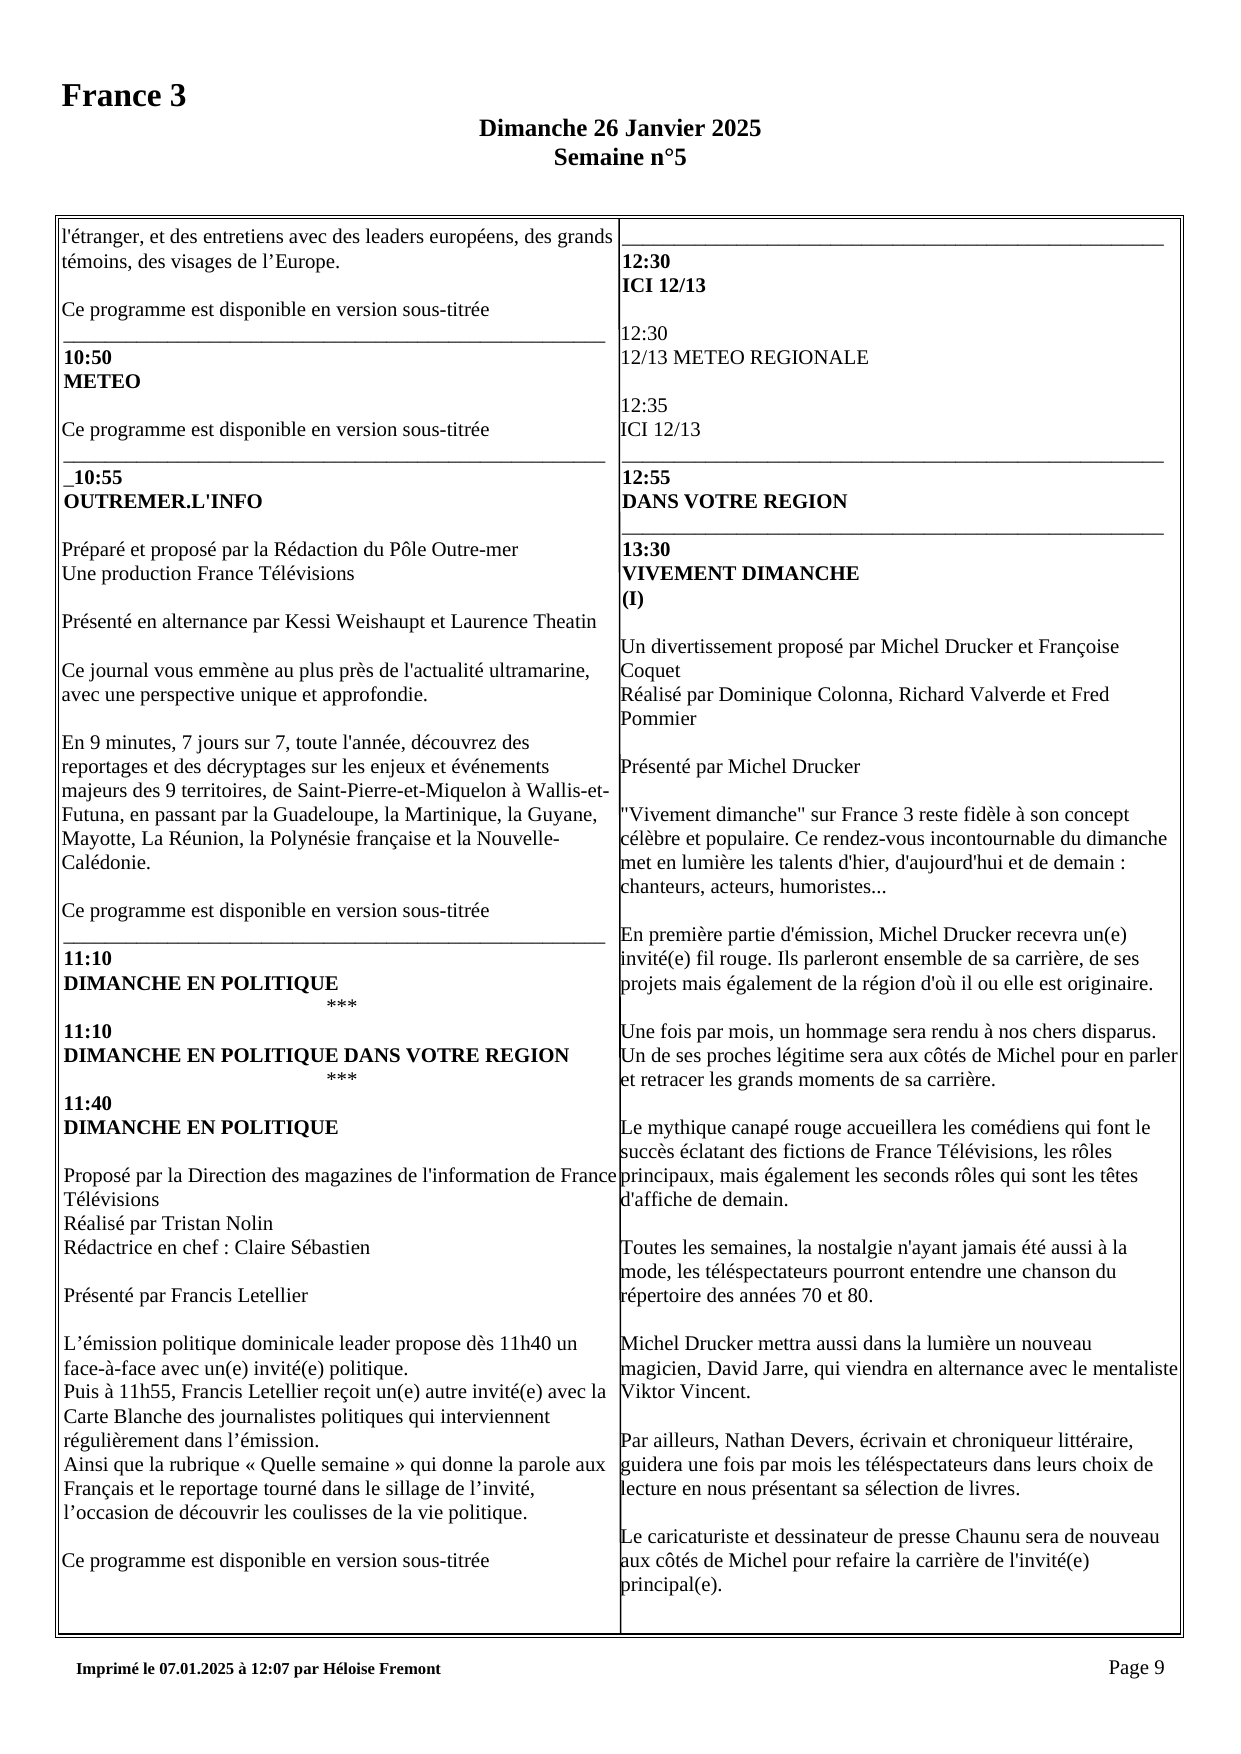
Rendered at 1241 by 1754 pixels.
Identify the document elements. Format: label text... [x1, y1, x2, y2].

text 11:10 [63, 1018, 620, 1043]
text Ce programme est disponible en version sous-titrée [61, 1548, 620, 1572]
text _____________________________________________________10:55 [63, 441, 620, 489]
text (I) [622, 585, 1179, 609]
text 11:40 [63, 1091, 620, 1115]
text ____________________________________________________ [622, 224, 1179, 248]
text VIVEMENT DIMANCHE [622, 561, 1179, 585]
text *** [63, 1067, 620, 1091]
text *** [63, 994, 620, 1018]
text Ce programme est disponible en version sous-titrée [61, 417, 620, 441]
text Ce programme est disponible en version sous-titrée [61, 297, 620, 321]
text DIMANCHE EN POLITIQUE [63, 1115, 620, 1139]
text DANS VOTRE REGION [622, 489, 1179, 513]
text Proposé par la Direction des magazines de l'information de France Télévisions Réalisé par Tristan Nolin Rédactrice en chef : Claire Sébastien Présenté par Francis Letellier L’émission politique dominicale leader propose dès 11h40 un face-à-face avec un(e) invité(e) politique. Puis à 11h55, Francis Letellier reçoit un(e) autre invité(e) avec la Carte Blanche des journalistes politiques qui interviennent régulièrement dans l’émission. Ainsi que la rubrique « Quelle semaine » qui donne la parole aux Français et le reportage tourné dans le sillage de l’invité, l’occasion de découvrir les coulisses de la vie politique. [63, 1139, 620, 1548]
text ____________________________________________________ [63, 321, 620, 345]
text Préparé et proposé par la Rédaction du Pôle Outre-mer Une production France Télévisions Présenté en alternance par Kessi Weishaupt et Laurence Theatin Ce journal vous emmène au plus près de l'actualité ultramarine, avec une perspective unique et approfondie. En 9 minutes, 7 jours sur 7, toute l'année, découvrez des reportages et des décryptages sur les enjeux et événements majeurs des 9 territoires, de Saint-Pierre-et-Miquelon à Wallis-et-Futuna, en passant par la Guadeloupe, la Martinique, la Guyane, Mayotte, La Réunion, la Polynésie française et la Nouvelle-Calédonie. [61, 513, 620, 874]
text OUTREMER.L'INFO [63, 489, 620, 513]
text METEO [63, 369, 620, 393]
text 13:30 [622, 537, 1179, 561]
text ____________________________________________________ [63, 922, 620, 946]
text DIMANCHE EN POLITIQUE [63, 970, 620, 994]
text ICI 12/13 [622, 273, 1179, 297]
text Ce programme est disponible en version sous-titrée [61, 898, 620, 922]
text 10:50 [63, 345, 620, 369]
text 12:55 [622, 465, 1179, 489]
text 12:30 [622, 248, 1179, 273]
text 12:30 12/13 METEO REGIONALE 12:35 ICI 12/13 [620, 297, 1179, 441]
text 11:10 [63, 946, 620, 970]
text ____________________________________________________ [622, 441, 1179, 465]
text ____________________________________________________ [622, 513, 1179, 537]
text DIMANCHE EN POLITIQUE DANS VOTRE REGION [63, 1043, 620, 1067]
